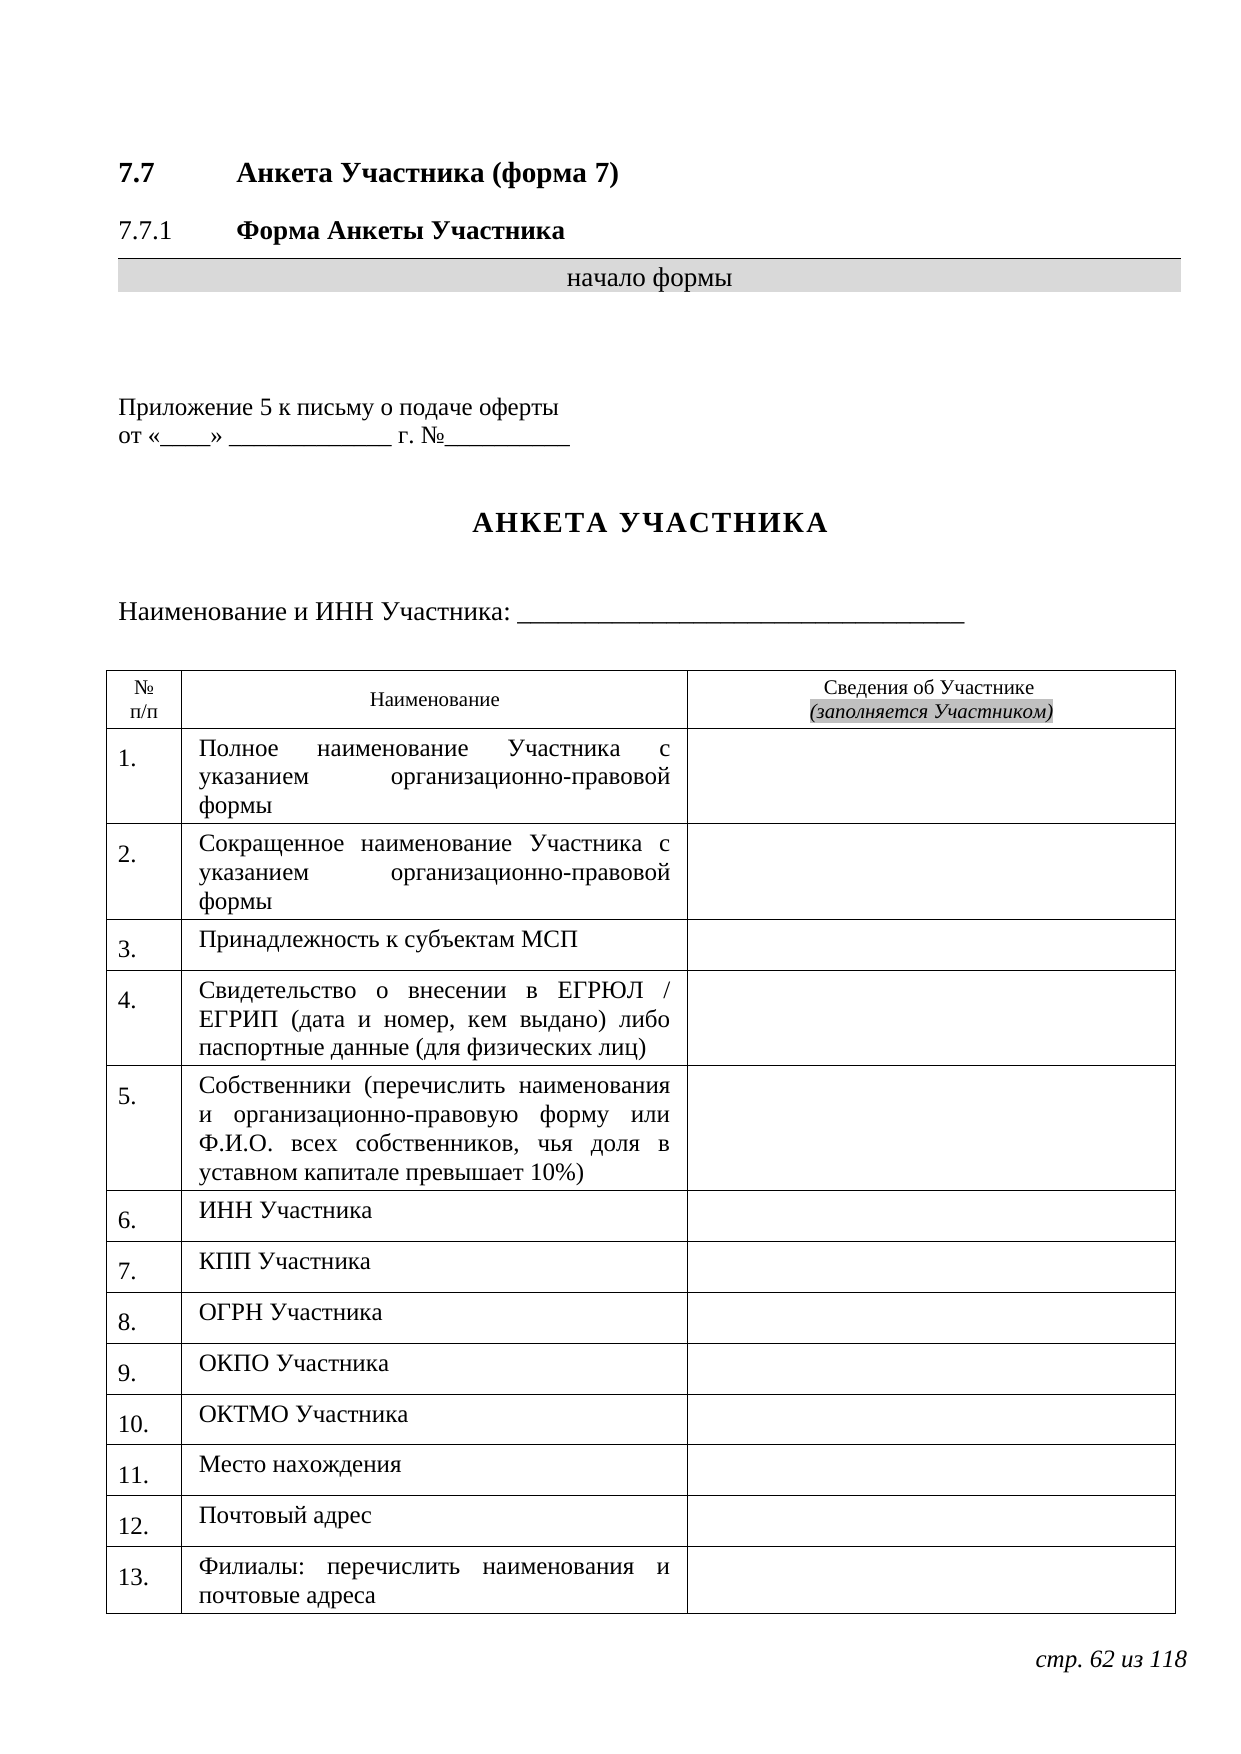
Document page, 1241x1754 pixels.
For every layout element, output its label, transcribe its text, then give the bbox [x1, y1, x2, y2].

table_cell [688, 1395, 1175, 1444]
table_cell [688, 1242, 1175, 1292]
text Наименование и ИНН Участника: _________________________________ [118, 595, 1181, 626]
table_cell ОКТМО Участника [182, 1395, 687, 1444]
table_cell [688, 1191, 1175, 1241]
table_cell [688, 920, 1175, 970]
table_cell [688, 1066, 1175, 1190]
table_cell Принадлежность к субъектам МСП [182, 920, 687, 970]
table_cell [107, 1445, 181, 1495]
table_cell [107, 1547, 181, 1613]
table_cell КПП Участника [182, 1242, 687, 1292]
table_cell [107, 824, 181, 919]
subtitle Анкета Участника (форма 7) [118, 156, 1181, 189]
table_cell [107, 729, 181, 823]
table_header Наименование [182, 671, 687, 727]
table_cell Место нахождения [182, 1445, 687, 1495]
text Анкета Участника [118, 506, 1181, 539]
table_cell [688, 824, 1175, 919]
table_cell [688, 1293, 1175, 1342]
table_cell [107, 1344, 181, 1393]
table_cell [107, 920, 181, 970]
table_cell [688, 1344, 1175, 1393]
table_cell Сокращенное наименование Участника с указанием организационно-правовой формы [182, 824, 687, 919]
table_cell [107, 971, 181, 1065]
table_cell Полное наименование Участника с указанием организационно-правовой формы [182, 729, 687, 823]
table_cell ОГРН Участника [182, 1293, 687, 1342]
table_cell [107, 1242, 181, 1292]
table_cell [688, 1547, 1175, 1613]
table_cell Свидетельство о внесении в ЕГРЮЛ / ЕГРИП (дата и номер, кем выдано) либо паспортные данные (для физических лиц) [182, 971, 687, 1065]
table_cell [688, 971, 1175, 1065]
table_cell [107, 1496, 181, 1546]
table_cell Собственники (перечислить наименования и организационно-правовую форму или Ф.И.О. всех собственников, чья доля в уставном капитале превышает 10%) [182, 1066, 687, 1190]
table_cell [107, 1191, 181, 1241]
text Приложение 5 к письму о подаче оферты от «____» _____________ г. №__________ [118, 392, 1181, 449]
table_cell [688, 1496, 1175, 1546]
text Форма Анкеты Участника [118, 214, 1181, 245]
table_cell [107, 1395, 181, 1444]
table_header Сведения об Участнике (заполняется Участником) [688, 671, 1175, 727]
text начало формы [118, 259, 1181, 292]
table_header № п/п [107, 671, 181, 727]
table_cell ИНН Участника [182, 1191, 687, 1241]
table_cell Почтовый адрес [182, 1496, 687, 1546]
table_cell [688, 1445, 1175, 1495]
table_cell [107, 1293, 181, 1342]
table_cell Филиалы: перечислить наименования и почтовые адреса [182, 1547, 687, 1613]
table_cell ОКПО Участника [182, 1344, 687, 1393]
table_cell [107, 1066, 181, 1190]
table_cell [688, 729, 1175, 823]
